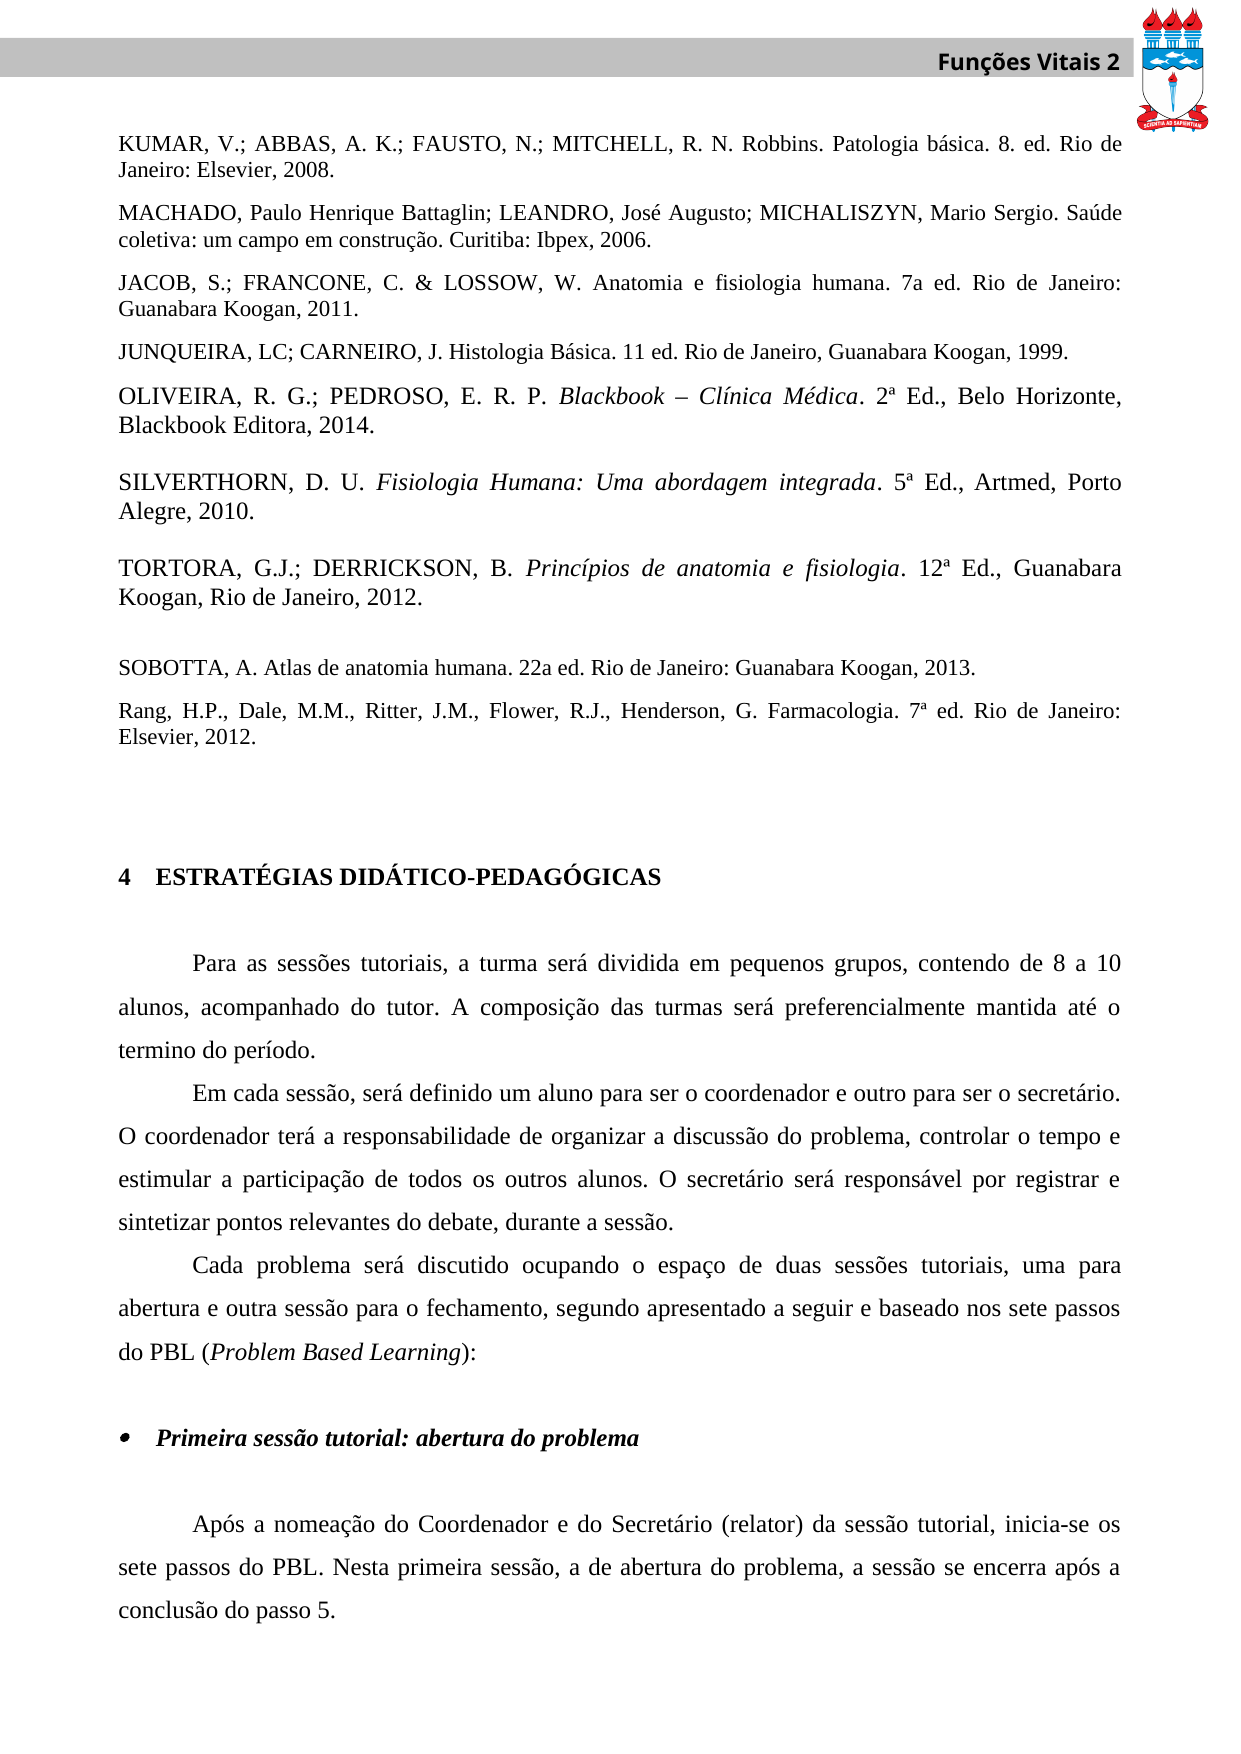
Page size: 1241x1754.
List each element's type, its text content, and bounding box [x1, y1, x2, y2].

text KUMAR, V.; ABBAS, A. K.; FAUSTO, N.; MITCHELL, R. N. Robbins. Patologia básica. 8. ed. Rio de Janeiro: Elsevier, 2008. [118, 130, 1122, 183]
text SOBOTTA, A. Atlas de anatomia humana. 22a ed. Rio de Janeiro: Guanabara Koogan, 2013. [118, 654, 1122, 680]
picture [1133, 0, 1215, 134]
subtitle ESTRATÉGIAS DIDÁTICO-PEDAGÓGICAS [118, 862, 1122, 891]
text OLIVEIRA, R. G.; PEDROSO, E. R. P. Blackbook – Clínica Médica. 2ª Ed., Belo Horizonte, Blackbook Editora, 2014. [118, 381, 1122, 438]
text MACHADO, Paulo Henrique Battaglin; LEANDRO, José Augusto; MICHALISZYN, Mario Sergio. Saúde coletiva: um campo em construção. Curitiba: Ibpex, 2006. [118, 199, 1122, 252]
text Rang, H.P., Dale, M.M., Ritter, J.M., Flower, R.J., Henderson, G. Farmacologia. 7ª ed. Rio de Janeiro: Elsevier, 2012. [118, 697, 1122, 750]
text JUNQUEIRA, LC; CARNEIRO, J. Histologia Básica. 11 ed. Rio de Janeiro, Guanabara Koogan, 1999. [118, 338, 1122, 364]
text TORTORA, G.J.; DERRICKSON, B. Princípios de anatomia e fisiologia. 12ª Ed., Guanabara Koogan, Rio de Janeiro, 2012. [118, 553, 1122, 611]
list Primeira sessão tutorial: abertura do problema [118, 1423, 1122, 1452]
text Cada problema será discutido ocupando o espaço de duas sessões tutoriais, uma para abertura e outra sessão para o fechamento, segundo apresentado a seguir e baseado nos sete passos do PBL (Problem Based Learning): [118, 1250, 1122, 1365]
text Após a nomeação do Coordenador e do Secretário (relator) da sessão tutorial, inicia-se os sete passos do PBL. Nesta primeira sessão, a de abertura do problema, a sessão se encerra após a conclusão do passo 5. [118, 1509, 1122, 1624]
text Em cada sessão, será definido um aluno para ser o coordenador e outro para ser o secretário. O coordenador terá a responsabilidade de organizar a discussão do problema, controlar o tempo e estimular a participação de todos os outros alunos. O secretário será responsável por registrar e sintetizar pontos relevantes do debate, durante a sessão. [118, 1078, 1122, 1236]
text JACOB, S.; FRANCONE, C. & LOSSOW, W. Anatomia e fisiologia humana. 7a ed. Rio de Janeiro: Guanabara Koogan, 2011. [118, 269, 1122, 321]
text Para as sessões tutoriais, a turma será dividida em pequenos grupos, contendo de 8 a 10 alunos, acompanhado do tutor. A composição das turmas será preferencialmente mantida até o termino do período. [118, 948, 1122, 1063]
text SILVERTHORN, D. U. Fisiologia Humana: Uma abordagem integrada. 5ª Ed., Artmed, Porto Alegre, 2010. [118, 467, 1122, 525]
